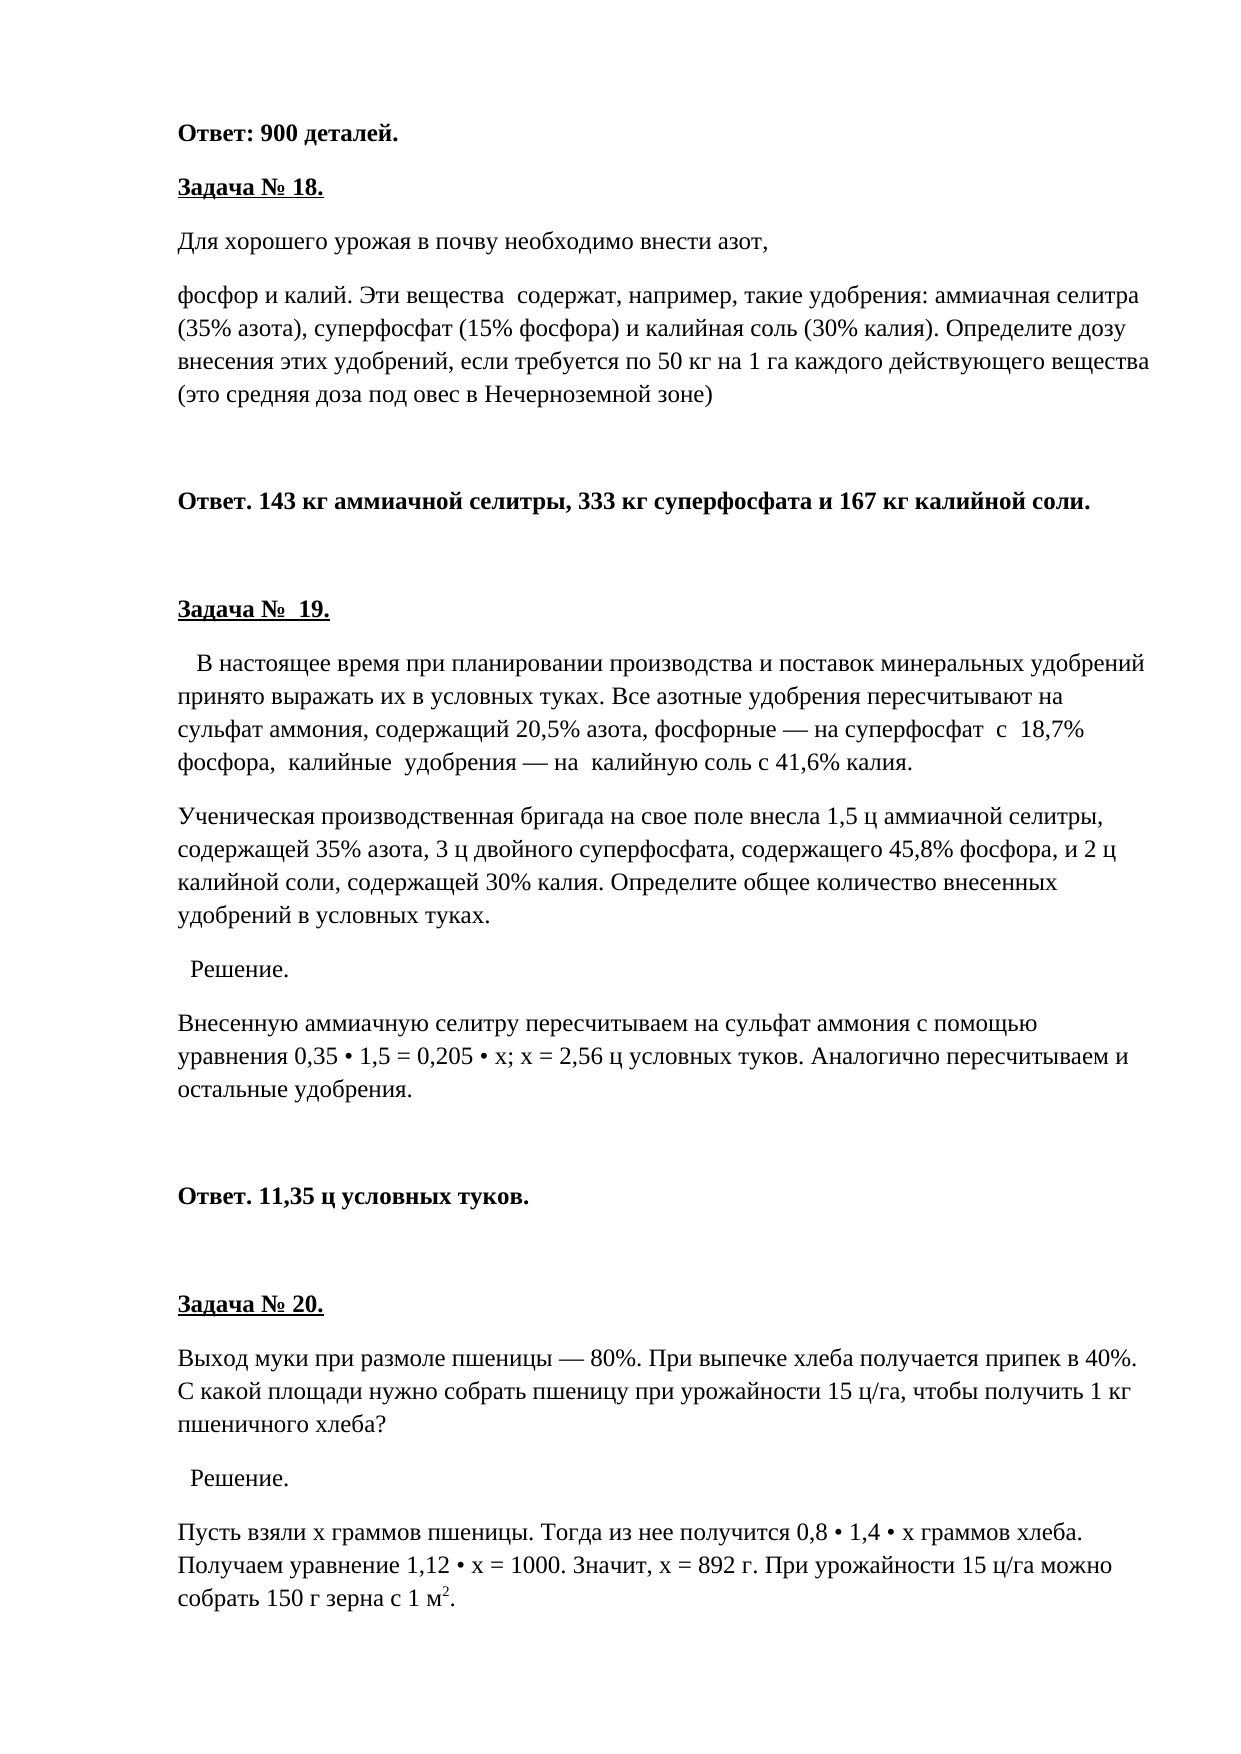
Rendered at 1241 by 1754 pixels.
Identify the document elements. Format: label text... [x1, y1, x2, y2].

text Задача № 20. [177, 1289, 1152, 1318]
text фосфор и калий. Эти вещества содержат, например, такие удобрения: аммиачная селитра (35% азота), суперфосфат (15% фосфора) и калийная соль (30% калия). Определите дозу внесения этих удобрений, если требуется по на каждого действующего вещества (это средняя доза под овес в Нечерноземной зоне) [177, 280, 1152, 407]
text Пусть взяли х граммов пшеницы. Тогда из нее получится 0,8 • 1,4 • х граммов хлеба. Получаем уравнение 1,12 • х = 1000. Значит, х = . При урожайности 15 ц/га можно собрать зерна с . [177, 1517, 1152, 1612]
text Задача № 18. [177, 172, 1152, 201]
text Задача № 19. [177, 594, 1152, 623]
text Ученическая производственная бригада на свое поле внесла 1,5 ц аммиачной селитры, содержащей 35% азота, 3 ц двойного суперфосфата, содержащего 45,8% фосфора, и 2 ц калийной соли, содержащей 30% калия. Определите общее количество внесенных удобрений в условных туках. [177, 801, 1152, 929]
text Внесенную аммиачную селитру пересчитываем на сульфат аммония с помощью уравнения 0,35 • 1,5 = 0,205 • х; х = 2,56 ц условных туков. Аналогично пересчитываем и остальные удобрения. [177, 1008, 1152, 1102]
text Для хорошего урожая в почву необходимо внести азот, [177, 226, 1152, 254]
text Выход муки при размоле пшеницы — 80%. При выпечке хлеба получается припек в 40%. С какой площади нужно собрать пшеницу при урожайности 15 ц/га, чтобы получить пшеничного хлеба? [177, 1343, 1152, 1438]
text Ответ: 900 деталей. [177, 118, 1152, 147]
text Ответ. 143 кг аммиачной селитры, суперфосфата и калийной соли. [177, 486, 1152, 515]
text В настоящее время при планировании производства и поставок минеральных удобрений принято выражать их в условных туках. Все азотные удобрения пересчитывают на сульфат аммония, содержащий 20,5% азота, фосфорные — на суперфосфат с 18,7% фосфора, калийные удобрения — на калийную соль с 41,6% калия. [177, 648, 1152, 776]
text Решение. [177, 954, 1152, 983]
text Ответ. 11,35 ц условных туков. [177, 1181, 1152, 1210]
text Решение. [177, 1463, 1152, 1492]
